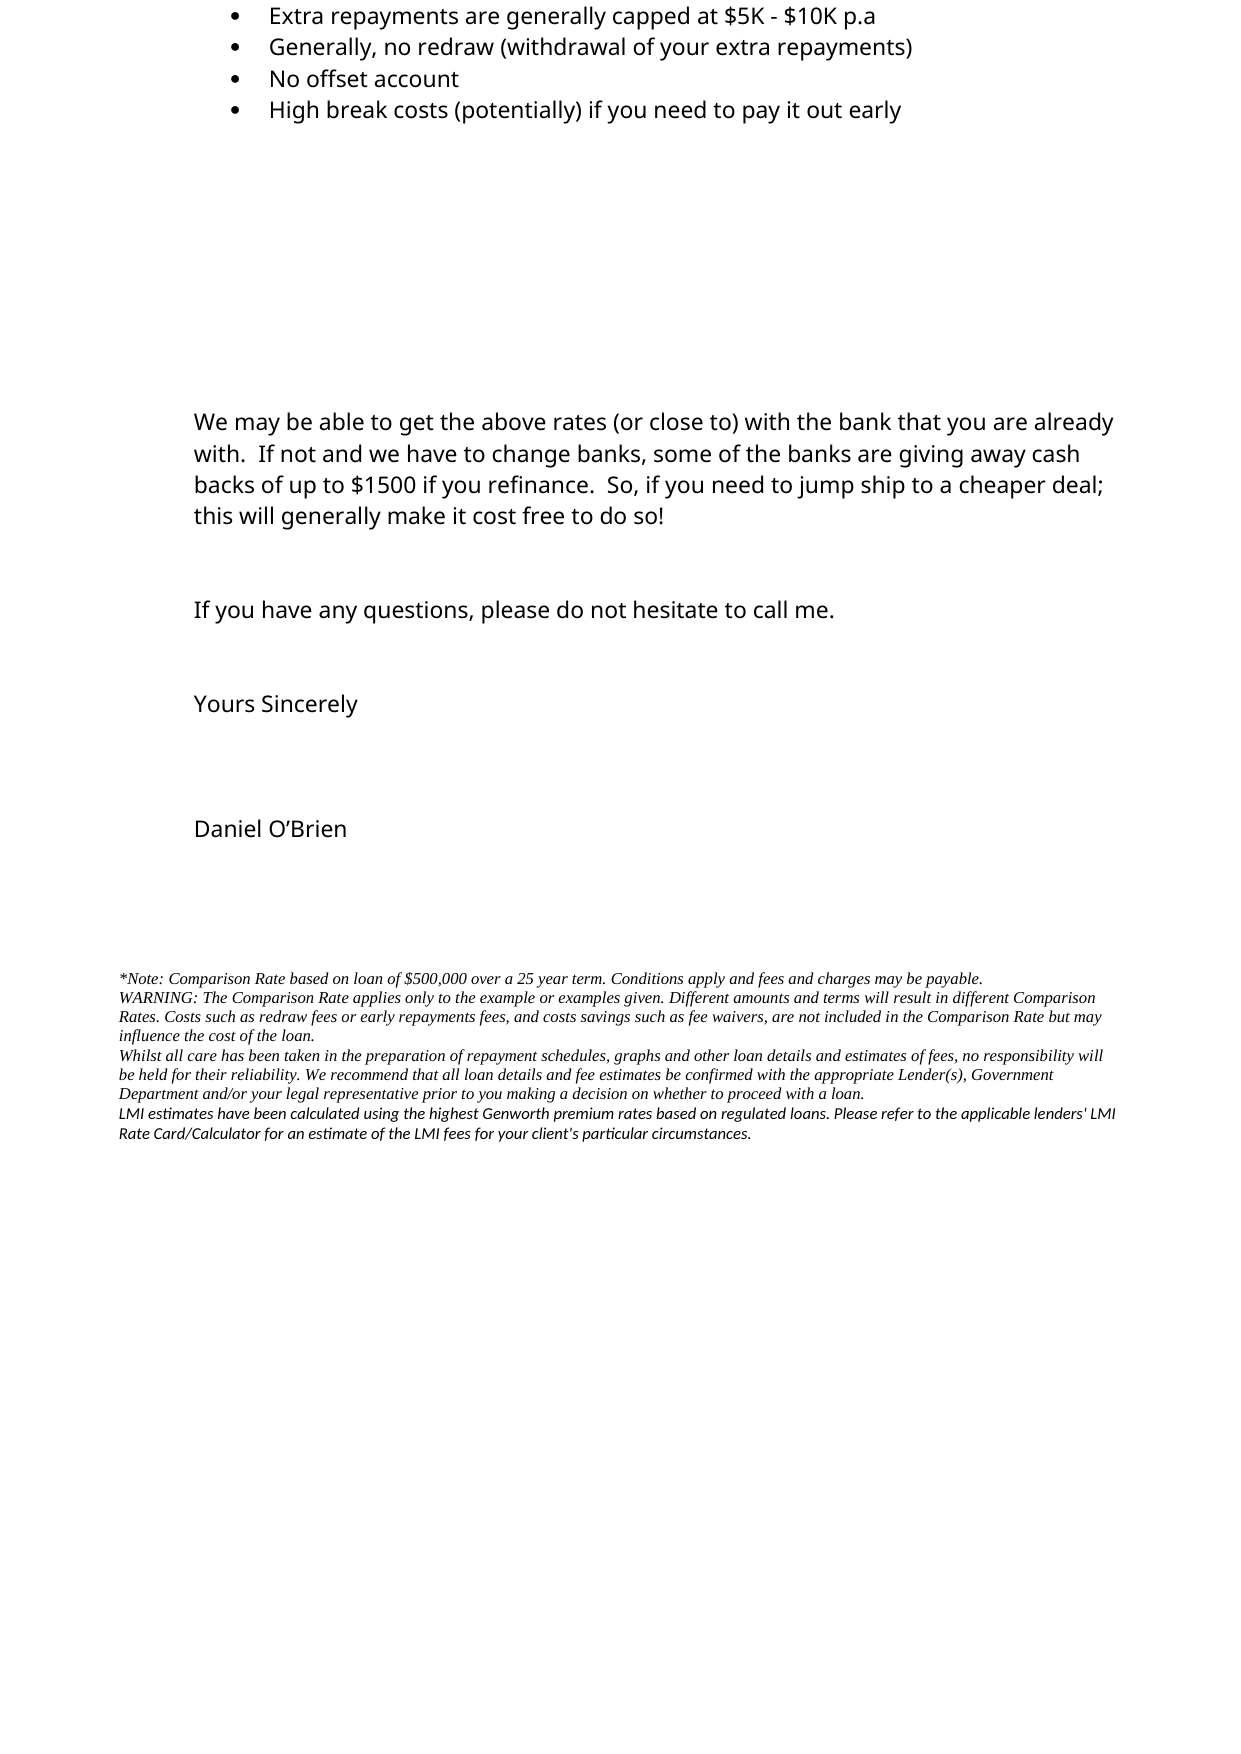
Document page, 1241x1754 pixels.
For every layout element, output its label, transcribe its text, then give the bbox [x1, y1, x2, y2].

text We may be able to get the above rates (or close to) with the bank that you are already with. If not and we have to change banks, some of the banks are giving away cash backs of up to $1500 if you refinance. So, if you need to jump ship to a cheaper deal; this will generally make it cost free to do so! [194, 406, 1122, 531]
text If you have any questions, please do not hesitate to call me. [194, 594, 1122, 625]
text Whilst all care has been taken in the preparation of repayment schedules, graphs and other loan details and estimates of fees, no responsibility will be held for their reliability. We recommend that all loan details and fee estimates be confirmed with the appropriate Lender(s), Government Department and/or your legal representative prior to you making a decision on whether to proceed with a loan. [119, 1045, 1122, 1103]
list Generally, no redraw (withdrawal of your extra repayments) [231, 31, 1122, 62]
list No offset account [231, 62, 1122, 94]
text Yours Sincerely [194, 687, 1122, 719]
text Daniel O’Brien [194, 812, 1122, 844]
text *Note: Comparison Rate based on loan of $500,000 over a 25 year term. Conditions apply and fees and charges may be payable. [119, 969, 1122, 988]
text LMI estimates have been calculated using the highest Genworth premium rates based on regulated loans. Please refer to the applicable lenders' LMI Rate Card/Calculator for an estimate of the LMI fees for your client's particular circumstances. [119, 1103, 1122, 1143]
text WARNING: The Comparison Rate applies only to the example or examples given. Different amounts and terms will result in different Comparison Rates. Costs such as redraw fees or early repayments fees, and costs savings such as fee waivers, are not included in the Comparison Rate but may influence the cost of the loan. [119, 988, 1122, 1045]
list High break costs (potentially) if you need to pay it out early [231, 94, 1122, 125]
list Extra repayments are generally capped at $5K - $10K p.a [231, 0, 1122, 31]
